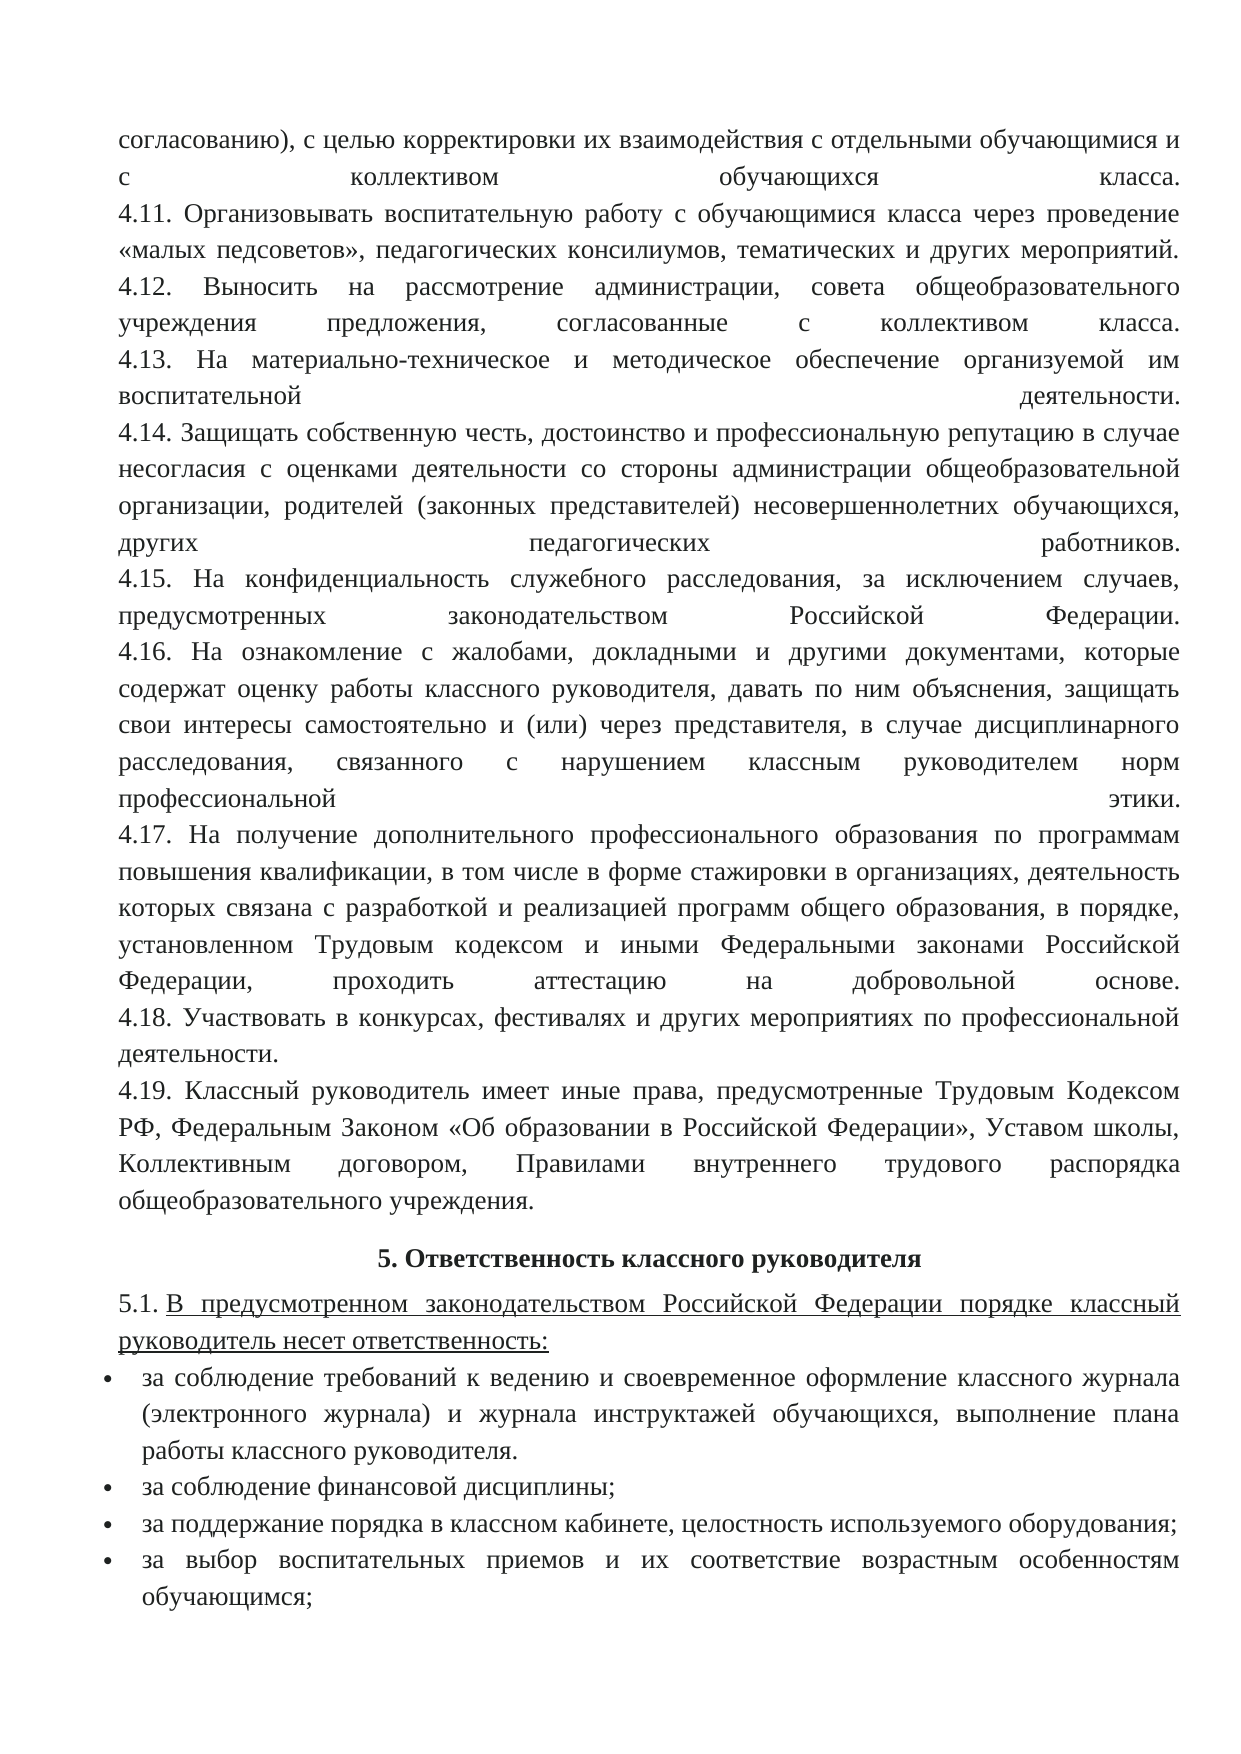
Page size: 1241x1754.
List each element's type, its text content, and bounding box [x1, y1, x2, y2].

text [118, 118, 1181, 1215]
list за соблюдение финансовой дисциплины; [104, 1465, 1181, 1502]
list за поддержание порядка в классном кабинете, целостность используемого оборудования; [104, 1502, 1181, 1538]
text 5.1. В предусмотренном законодательством Российской Федерации порядке классный руководитель несет ответственность: [118, 1282, 1181, 1355]
list за соблюдение требований к ведению и своевременное оформление классного журнала (электронного журнала) и журнала инструктажей обучающихся, выполнение плана работы классного руководителя. [104, 1355, 1181, 1465]
text 5. Ответственность классного руководителя [118, 1234, 1181, 1273]
list за выбор воспитательных приемов и их соответствие возрастным особенностям обучающимся; [104, 1538, 1181, 1611]
